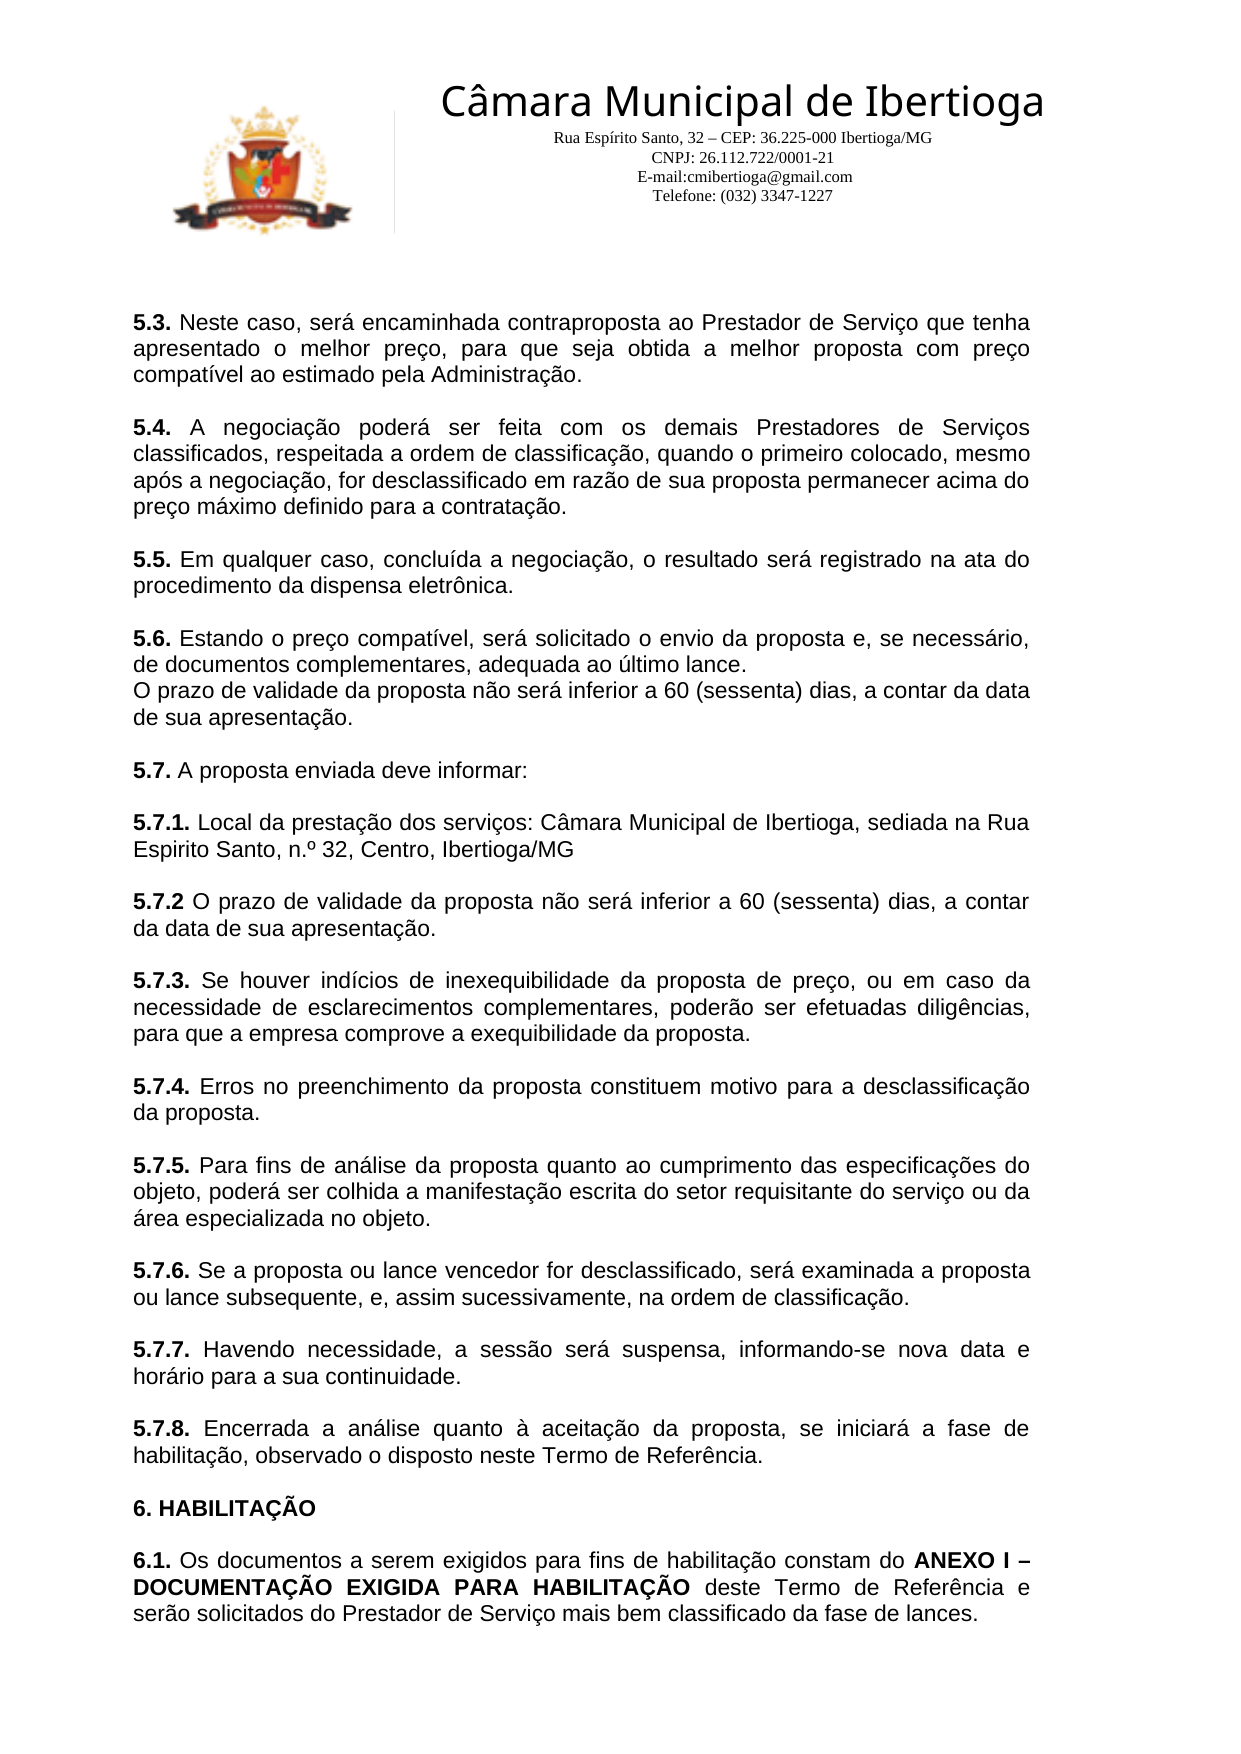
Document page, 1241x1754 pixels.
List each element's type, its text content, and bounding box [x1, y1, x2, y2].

text 5.5. Em qualquer caso, concluída a negociação, o resultado será registrado na ata do procedimento da dispensa eletrônica. [133, 546, 1031, 598]
text 5.7.5. Para fins de análise da proposta quanto ao cumprimento das especificações do objeto, poderá ser colhida a manifestação escrita do setor requisitante do serviço ou da área especializada no objeto. [133, 1152, 1031, 1231]
text 5.7.4. Erros no preenchimento da proposta constituem motivo para a desclassificação da proposta. [133, 1073, 1031, 1126]
text 5.7.8. Encerrada a análise quanto à aceitação da proposta, se iniciará a fase de habilitação, observado o disposto neste Termo de Referência. [133, 1415, 1031, 1468]
text 5.7. A proposta enviada deve informar: [133, 757, 1031, 783]
text O prazo de validade da proposta não será inferior a 60 (sessenta) dias, a contar da data de sua apresentação. [133, 677, 1031, 730]
text 5.7.1. Local da prestação dos serviços: Câmara Municipal de Ibertioga, sediada na Rua Espirito Santo, n.º 32, Centro, Ibertioga/MG [133, 809, 1031, 862]
text 6.1. Os documentos a serem exigidos para fins de habilitação constam do ANEXO I – DOCUMENTAÇÃO EXIGIDA PARA HABILITAÇÃO deste Termo de Referência e serão solicitados do Prestador de Serviço mais bem classificado da fase de lances. [133, 1547, 1031, 1626]
text 5.7.6. Se a proposta ou lance vencedor for desclassificado, será examinada a proposta ou lance subsequente, e, assim sucessivamente, na ordem de classificação. [133, 1257, 1031, 1310]
text 5.4. A negociação poderá ser feita com os demais Prestadores de Serviços classificados, respeitada a ordem de classificação, quando o primeiro colocado, mesmo após a negociação, for desclassificado em razão de sua proposta permanecer acima do preço máximo definido para a contratação. [133, 414, 1031, 519]
text 5.7.7. Havendo necessidade, a sessão será suspensa, informando-se nova data e horário para a sua continuidade. [133, 1336, 1031, 1389]
text 5.7.3. Se houver indícios de inexequibilidade da proposta de preço, ou em caso da necessidade de esclarecimentos complementares, poderão ser efetuadas diligências, para que a empresa comprove a exequibilidade da proposta. [133, 967, 1031, 1046]
text 5.7.2 O prazo de validade da proposta não será inferior a 60 (sessenta) dias, a contar da data de sua apresentação. [133, 888, 1031, 941]
text 5.6. Estando o preço compatível, será solicitado o envio da proposta e, se necessário, de documentos complementares, adequada ao último lance. [133, 625, 1031, 677]
picture [125, 53, 395, 290]
text 5.3. Neste caso, será encaminhada contraproposta ao Prestador de Serviço que tenha apresentado o melhor preço, para que seja obtida a melhor proposta com preço compatível ao estimado pela Administração. [133, 308, 1031, 388]
text 6. HABILITAÇÃO [133, 1494, 1031, 1521]
